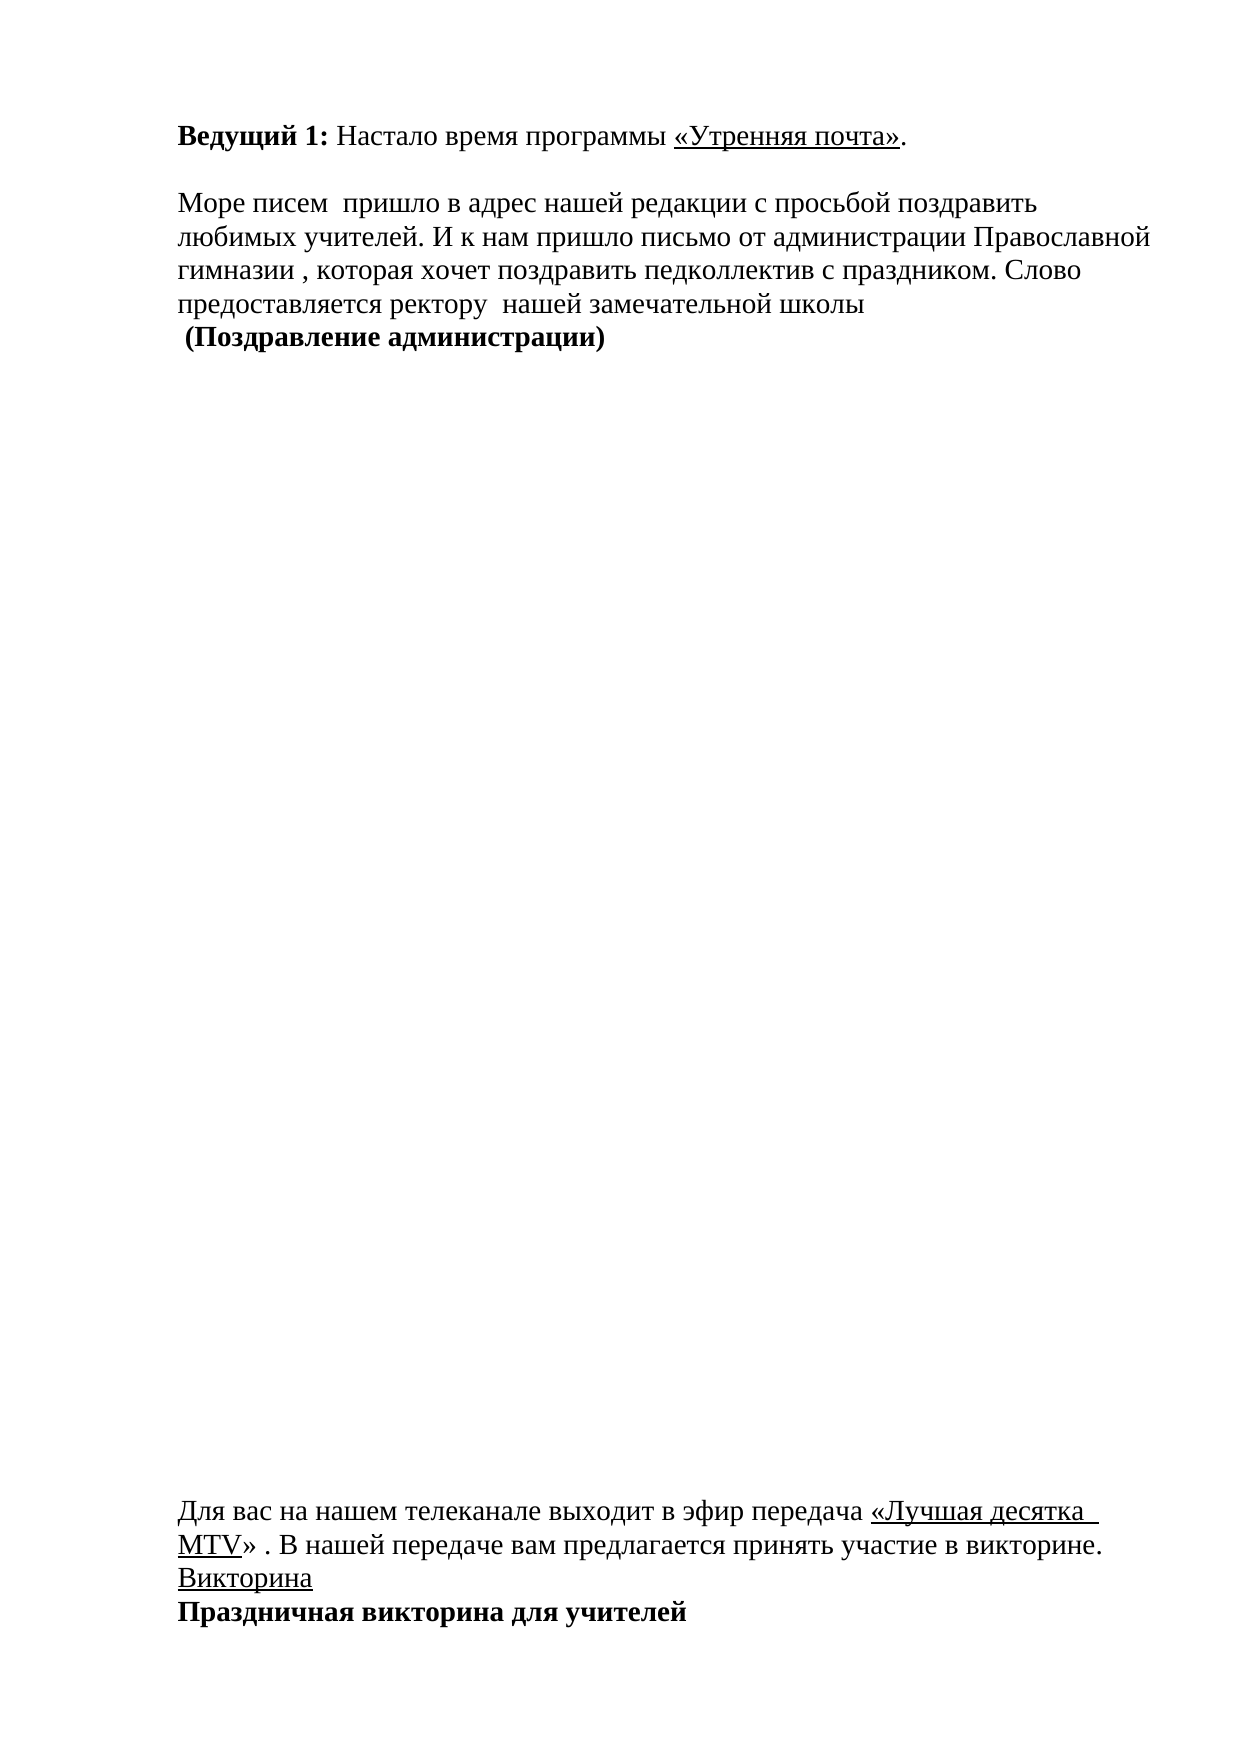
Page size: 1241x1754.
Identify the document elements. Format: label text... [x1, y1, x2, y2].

text Для вас на нашем телеканале выходит в эфир передача «Лучшая десятка MTV» . В нашей передаче вам предлагается принять участие в викторине. Викторина [177, 1493, 1152, 1594]
text Праздничная викторина для учителей [177, 1594, 1152, 1627]
text Море писем пришло в адрес нашей редакции с просьбой поздравить любимых учителей. И к нам пришло письмо от администрации Православной гимназии , которая хочет поздравить педколлектив с праздником. Слово предоставляется ректору нашей замечательной школы [177, 185, 1152, 319]
text (Поздравление администрации) [177, 319, 1152, 353]
text Ведущий 1: Настало время программы «Утренняя почта». [177, 118, 1152, 152]
